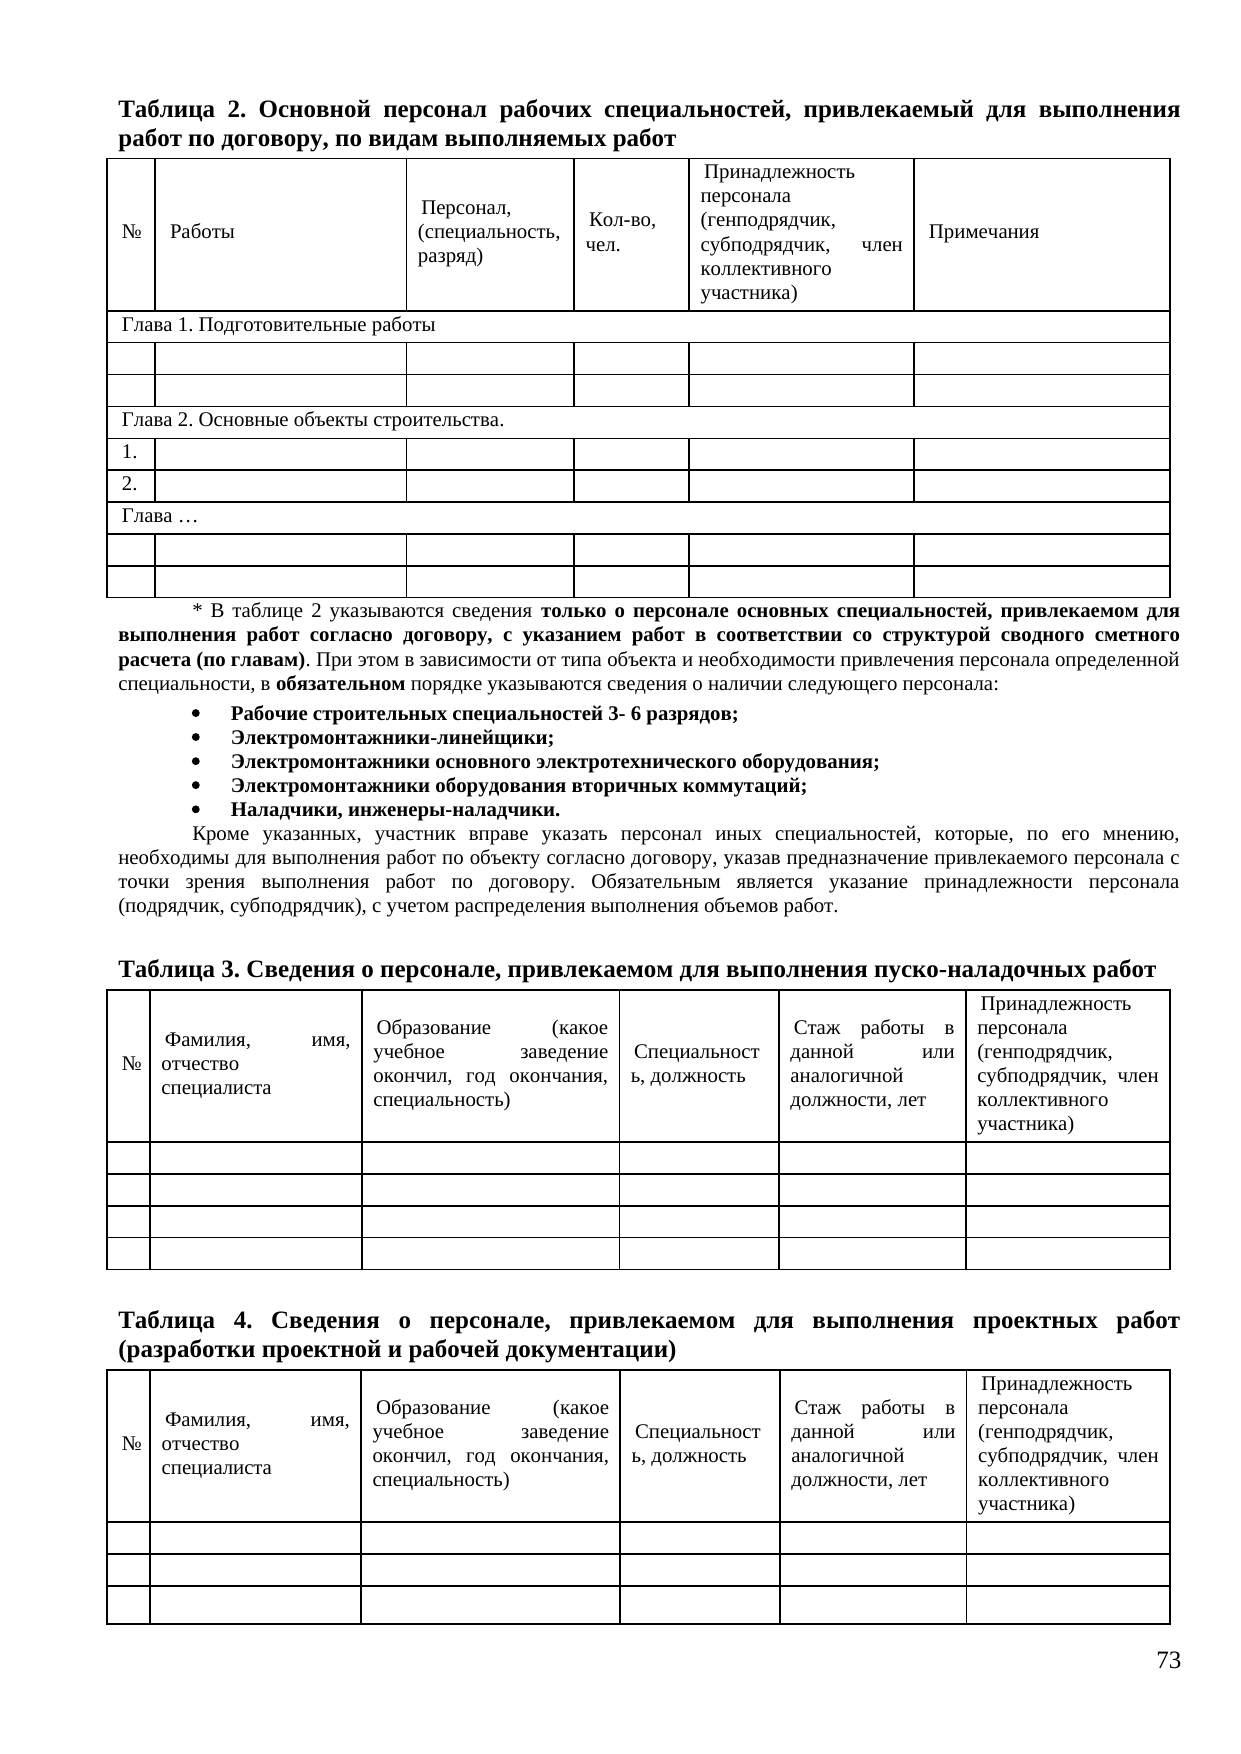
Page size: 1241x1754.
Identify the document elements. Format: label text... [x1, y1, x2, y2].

table_header Персонал, (специальность, разряд) [407, 159, 573, 310]
table_cell [407, 375, 573, 406]
table_cell [151, 1523, 360, 1553]
table_cell [407, 535, 573, 565]
table_cell [620, 1175, 778, 1205]
table_cell [690, 535, 913, 565]
table_cell [108, 343, 154, 374]
table_cell [780, 1143, 965, 1173]
table_cell [151, 1555, 360, 1585]
text Таблица 4. Сведения о персонале, привлекаемом для выполнения проектных работ (разработки проектной и рабочей документации) [118, 1305, 1181, 1363]
table_cell [620, 1207, 778, 1237]
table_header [967, 1371, 1169, 1521]
table_cell [108, 1587, 149, 1623]
table_cell [690, 439, 913, 469]
table_cell [781, 1587, 966, 1623]
table_cell [363, 1143, 619, 1173]
table_header Стаж работы в данной или аналогичной должности, лет [780, 991, 965, 1141]
table_cell [108, 1143, 149, 1173]
table_cell Глава 2. Основные объекты строительства. [108, 407, 1169, 437]
table_header Принадлежность персонала (генподрядчик, субподрядчик, член коллективного участника) [690, 159, 913, 310]
list Наладчики, инженеры-наладчики. [118, 797, 1181, 821]
table_cell [362, 1587, 619, 1623]
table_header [151, 1371, 360, 1521]
table_cell [621, 1523, 779, 1553]
table_cell [915, 535, 1169, 565]
table_cell [915, 343, 1169, 374]
table_cell [915, 439, 1169, 469]
table_header № [108, 991, 149, 1141]
table_cell [967, 1555, 1169, 1585]
table_cell [780, 1207, 965, 1237]
table_cell [108, 1523, 149, 1553]
table_cell [108, 375, 154, 406]
table_cell [780, 1238, 965, 1269]
table_cell [407, 471, 573, 501]
table_cell 2. [108, 471, 154, 501]
table_cell [156, 375, 406, 406]
table_header Принадлежность персонала (генподрядчик, субподрядчик, член коллективного участника) [967, 991, 1169, 1141]
text Кроме указанных, участник вправе указать персонал иных специальностей, которые, по его мнению, необходимы для выполнения работ по объекту согласно договору, указав предназначение привлекаемого персонала с точки зрения выполнения работ по договору. Обязательным является указание принадлежности персонала (подрядчик, субподрядчик), с учетом распределения выполнения объемов работ. [118, 821, 1181, 917]
table_header Образование (какое учебное заведение окончил, год окончания, специальность) [363, 991, 619, 1141]
table_cell [151, 1175, 361, 1205]
table_cell [156, 471, 406, 501]
table_cell [108, 567, 154, 597]
table_cell [151, 1238, 361, 1269]
table_cell Глава … [108, 503, 1169, 533]
table_cell [967, 1207, 1169, 1237]
list Электромонтажники-линейщики; [118, 725, 1181, 749]
table_cell [108, 1175, 149, 1205]
table_cell [575, 439, 688, 469]
list Электромонтажники основного электротехнического оборудования; [118, 749, 1181, 773]
table_cell [967, 1175, 1169, 1205]
table_cell [151, 1207, 361, 1237]
table_cell [151, 1587, 360, 1623]
table_cell [575, 471, 688, 501]
table_cell [690, 567, 913, 597]
table_cell [407, 343, 573, 374]
list Рабочие строительных специальностей 3- 6 разрядов; [118, 701, 1181, 725]
table_cell [690, 471, 913, 501]
table_header Примечания [915, 159, 1169, 310]
table_cell [967, 1587, 1169, 1623]
table_cell [362, 1523, 619, 1553]
table_cell [363, 1207, 619, 1237]
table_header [362, 1371, 619, 1521]
table_header Работы [156, 159, 406, 310]
table_cell [156, 439, 406, 469]
table_cell [407, 439, 573, 469]
table_cell [363, 1175, 619, 1205]
table_cell [915, 567, 1169, 597]
table_cell [575, 535, 688, 565]
table_header Кол-во, чел. [575, 159, 688, 310]
table_cell [781, 1523, 966, 1553]
table_cell [915, 375, 1169, 406]
table_cell [575, 343, 688, 374]
table_cell [156, 535, 406, 565]
table_cell [575, 375, 688, 406]
table_cell [780, 1175, 965, 1205]
table_cell [967, 1523, 1169, 1553]
text Таблица 2. Основной персонал рабочих специальностей, привлекаемый для выполнения работ по договору, по видам выполняемых работ [118, 94, 1181, 151]
table_cell [362, 1555, 619, 1585]
table_cell [156, 567, 406, 597]
table_cell Глава 1. Подготовительные работы [108, 312, 1169, 342]
table_cell [781, 1555, 966, 1585]
table_cell [967, 1238, 1169, 1269]
table_header № [108, 1371, 149, 1521]
table_header Специальность, должность [620, 991, 778, 1141]
list Электромонтажники оборудования вторичных коммутаций; [118, 773, 1181, 797]
table_cell [108, 535, 154, 565]
table_header № [108, 159, 154, 310]
text * В таблице 2 указываются сведения только о персонале основных специальностей, привлекаемом для выполнения работ согласно договору, с указанием работ в соответствии со структурой сводного сметного расчета (по главам). При этом в зависимости от типа объекта и необходимости привлечения персонала определенной специальности, в обязательном порядке указываются сведения о наличии следующего персонала: [118, 598, 1181, 694]
table_cell [108, 1238, 149, 1269]
table_cell [621, 1587, 779, 1623]
table_cell [915, 471, 1169, 501]
table_cell [575, 567, 688, 597]
table_cell [363, 1238, 619, 1269]
table_cell [156, 343, 406, 374]
table_cell [690, 343, 913, 374]
table_cell [108, 1207, 149, 1237]
table_cell [967, 1143, 1169, 1173]
table_header Фамилия, имя, отчество специалиста [151, 991, 361, 1141]
table_cell [620, 1143, 778, 1173]
table_cell [621, 1555, 779, 1585]
table_cell 1. [108, 439, 154, 469]
table_cell [151, 1143, 361, 1173]
text Таблица 3. Сведения о персонале, привлекаемом для выполнения пуско-наладочных работ [118, 954, 1181, 983]
table_cell [690, 375, 913, 406]
table_cell [620, 1238, 778, 1269]
table_cell [108, 1555, 149, 1585]
table_cell [407, 567, 573, 597]
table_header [621, 1371, 779, 1521]
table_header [781, 1371, 966, 1521]
